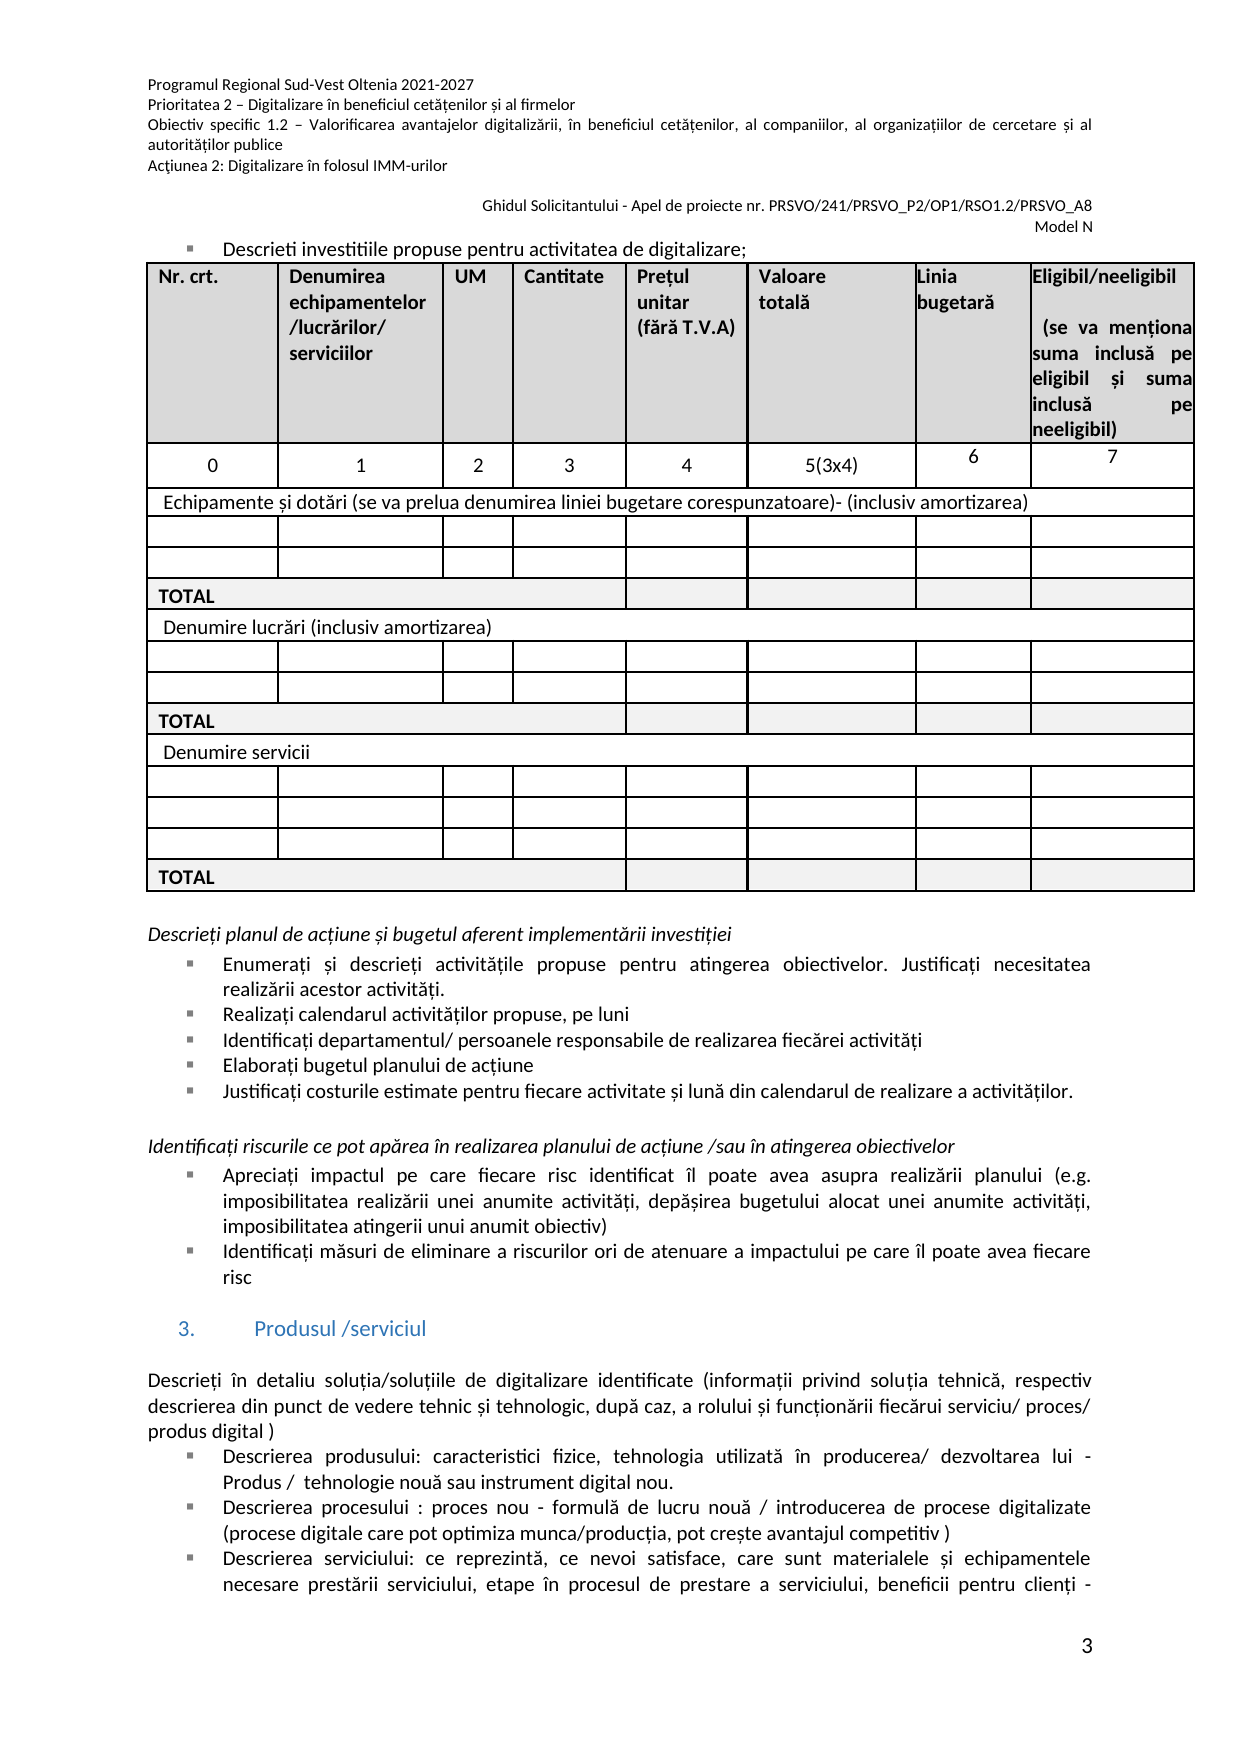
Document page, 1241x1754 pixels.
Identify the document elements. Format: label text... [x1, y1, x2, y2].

table_cell [279, 829, 442, 858]
table_cell [444, 517, 512, 546]
list Apreciați impactul pe care fiecare risc identificat îl poate avea asupra realizării planului (e.g. imposibilitatea realizării unei anumite activități, depășirea bugetului alocat unei anumite activități, imposibilitatea atingerii unui anumit obiectiv) [185, 1162, 1093, 1239]
table_cell [279, 673, 442, 702]
table_cell [148, 767, 277, 796]
table_cell [514, 829, 625, 858]
table_header UM [444, 264, 512, 442]
table_cell [1032, 548, 1193, 577]
table_cell [444, 673, 512, 702]
table_cell [514, 798, 625, 827]
table_cell [1032, 767, 1193, 796]
table_cell [749, 673, 915, 702]
table_cell [444, 642, 512, 671]
table_cell 0 [148, 444, 277, 487]
table_cell [279, 517, 442, 546]
table_cell [148, 642, 277, 671]
table_cell [444, 829, 512, 858]
table_cell [749, 704, 915, 733]
table_cell [148, 673, 277, 702]
table_cell [917, 704, 1030, 733]
table_cell [627, 767, 746, 796]
table_cell [1032, 860, 1193, 889]
text Identificați riscurile ce pot apărea în realizarea planului de acțiune /sau în atingerea obiectivelor [148, 1133, 1093, 1158]
table_cell [514, 548, 625, 577]
table_cell [148, 548, 277, 577]
list Realizați calendarul activităților propuse, pe luni [185, 1002, 1093, 1027]
table_cell [749, 642, 915, 671]
table_cell [917, 673, 1030, 702]
table_cell [627, 642, 746, 671]
table_cell [627, 860, 746, 889]
table_cell [444, 798, 512, 827]
table_header Valoare totală [749, 264, 915, 442]
table_cell [279, 798, 442, 827]
list Enumerați și descrieți activitățile propuse pentru atingerea obiectivelor. Justificați necesitatea realizării acestor activități. [185, 951, 1093, 1002]
table_cell [749, 767, 915, 796]
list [185, 1545, 1093, 1596]
table_cell 4 [627, 444, 746, 487]
table_cell 7 [1032, 444, 1193, 487]
table_cell [279, 548, 442, 577]
table_cell [514, 673, 625, 702]
table_cell Denumire lucrări (inclusiv amortizarea) [148, 610, 1193, 639]
table_cell [1032, 642, 1193, 671]
table_cell [1032, 798, 1193, 827]
table_cell [627, 798, 746, 827]
table_cell [749, 548, 915, 577]
table_cell TOTAL [148, 860, 625, 889]
table_cell [627, 704, 746, 733]
table_cell [917, 767, 1030, 796]
table_cell [514, 767, 625, 796]
text Descrieți planul de acțiune și bugetul aferent implementării investiției [148, 921, 1093, 947]
table_header Linia bugetară [917, 264, 1030, 442]
table_cell [917, 517, 1030, 546]
table_cell [749, 579, 915, 608]
table_cell [917, 798, 1030, 827]
table_cell [917, 829, 1030, 858]
list Identificați măsuri de eliminare a riscurilor ori de atenuare a impactului pe care îl poate avea fiecare risc [185, 1239, 1093, 1289]
table_cell 2 [444, 444, 512, 487]
table_header Preţul unitar (fără T.V.A) [627, 264, 746, 442]
table_cell [514, 642, 625, 671]
table_cell [1032, 704, 1193, 733]
table_cell [917, 860, 1030, 889]
table_cell [148, 798, 277, 827]
table_cell 6 [917, 444, 1030, 487]
table_cell [917, 642, 1030, 671]
table_cell TOTAL [148, 579, 625, 608]
list Descrierea produsului: caracteristici fizice, tehnologia utilizată în producerea/ dezvoltarea lui - Produs / tehnologie nouă sau instrument digital nou. [185, 1444, 1093, 1494]
table_cell Echipamente şi dotări (se va prelua denumirea liniei bugetare corespunzatoare)- (inclusiv amortizarea) [148, 489, 1193, 514]
table_cell [1032, 673, 1193, 702]
table_cell [627, 829, 746, 858]
table_cell [917, 579, 1030, 608]
table_cell [148, 517, 277, 546]
list Descrieti investitiile propuse pentru activitatea de digitalizare; [185, 236, 1093, 262]
table_header Nr. crt. [148, 264, 277, 442]
table_cell [444, 548, 512, 577]
table_cell [627, 548, 746, 577]
table_cell [1032, 829, 1193, 858]
table_cell 3 [514, 444, 625, 487]
table_cell Denumire servicii [148, 735, 1193, 764]
table_cell 1 [279, 444, 442, 487]
table_header Denumirea echipamentelor/lucrărilor/ serviciilor [279, 264, 442, 442]
table_cell [917, 548, 1030, 577]
table_header Cantitate [514, 264, 625, 442]
table_cell [514, 517, 625, 546]
list Justificați costurile estimate pentru fiecare activitate și lună din calendarul de realizare a activităților. [185, 1078, 1093, 1103]
table_cell [1032, 579, 1193, 608]
table_cell [627, 517, 746, 546]
table_cell TOTAL [148, 704, 625, 733]
table_cell [1032, 517, 1193, 546]
text Descrieți în detaliu soluția/soluțiile de digitalizare identificate (informații privind soluţia tehnică, respectiv descrierea din punct de vedere tehnic și tehnologic, după caz, a rolului și funcționării fiecărui serviciu/ proces/ produs digital ) [148, 1367, 1093, 1444]
table_cell [749, 829, 915, 858]
table_cell [749, 517, 915, 546]
table_cell [749, 798, 915, 827]
table_cell [627, 673, 746, 702]
list Descrierea procesului : proces nou - formulă de lucru nouă / introducerea de procese digitalizate (procese digitale care pot optimiza munca/producția, pot crește avantajul competitiv ) [185, 1494, 1093, 1545]
table_header Eligibil/neeligibil (se va menţiona suma inclusă pe eligibil şi suma inclusă pe neeligibil) [1032, 264, 1193, 442]
table_cell [627, 579, 746, 608]
table_cell [279, 642, 442, 671]
table_cell [279, 767, 442, 796]
table_cell 5(3x4) [749, 444, 915, 487]
table_cell [148, 829, 277, 858]
subtitle Produsul /serviciul [178, 1314, 1093, 1342]
list Elaborați bugetul planului de acțiune [185, 1052, 1093, 1078]
table_cell [749, 860, 915, 889]
table_cell [444, 767, 512, 796]
list Identificați departamentul/ persoanele responsabile de realizarea fiecărei activități [185, 1027, 1093, 1052]
